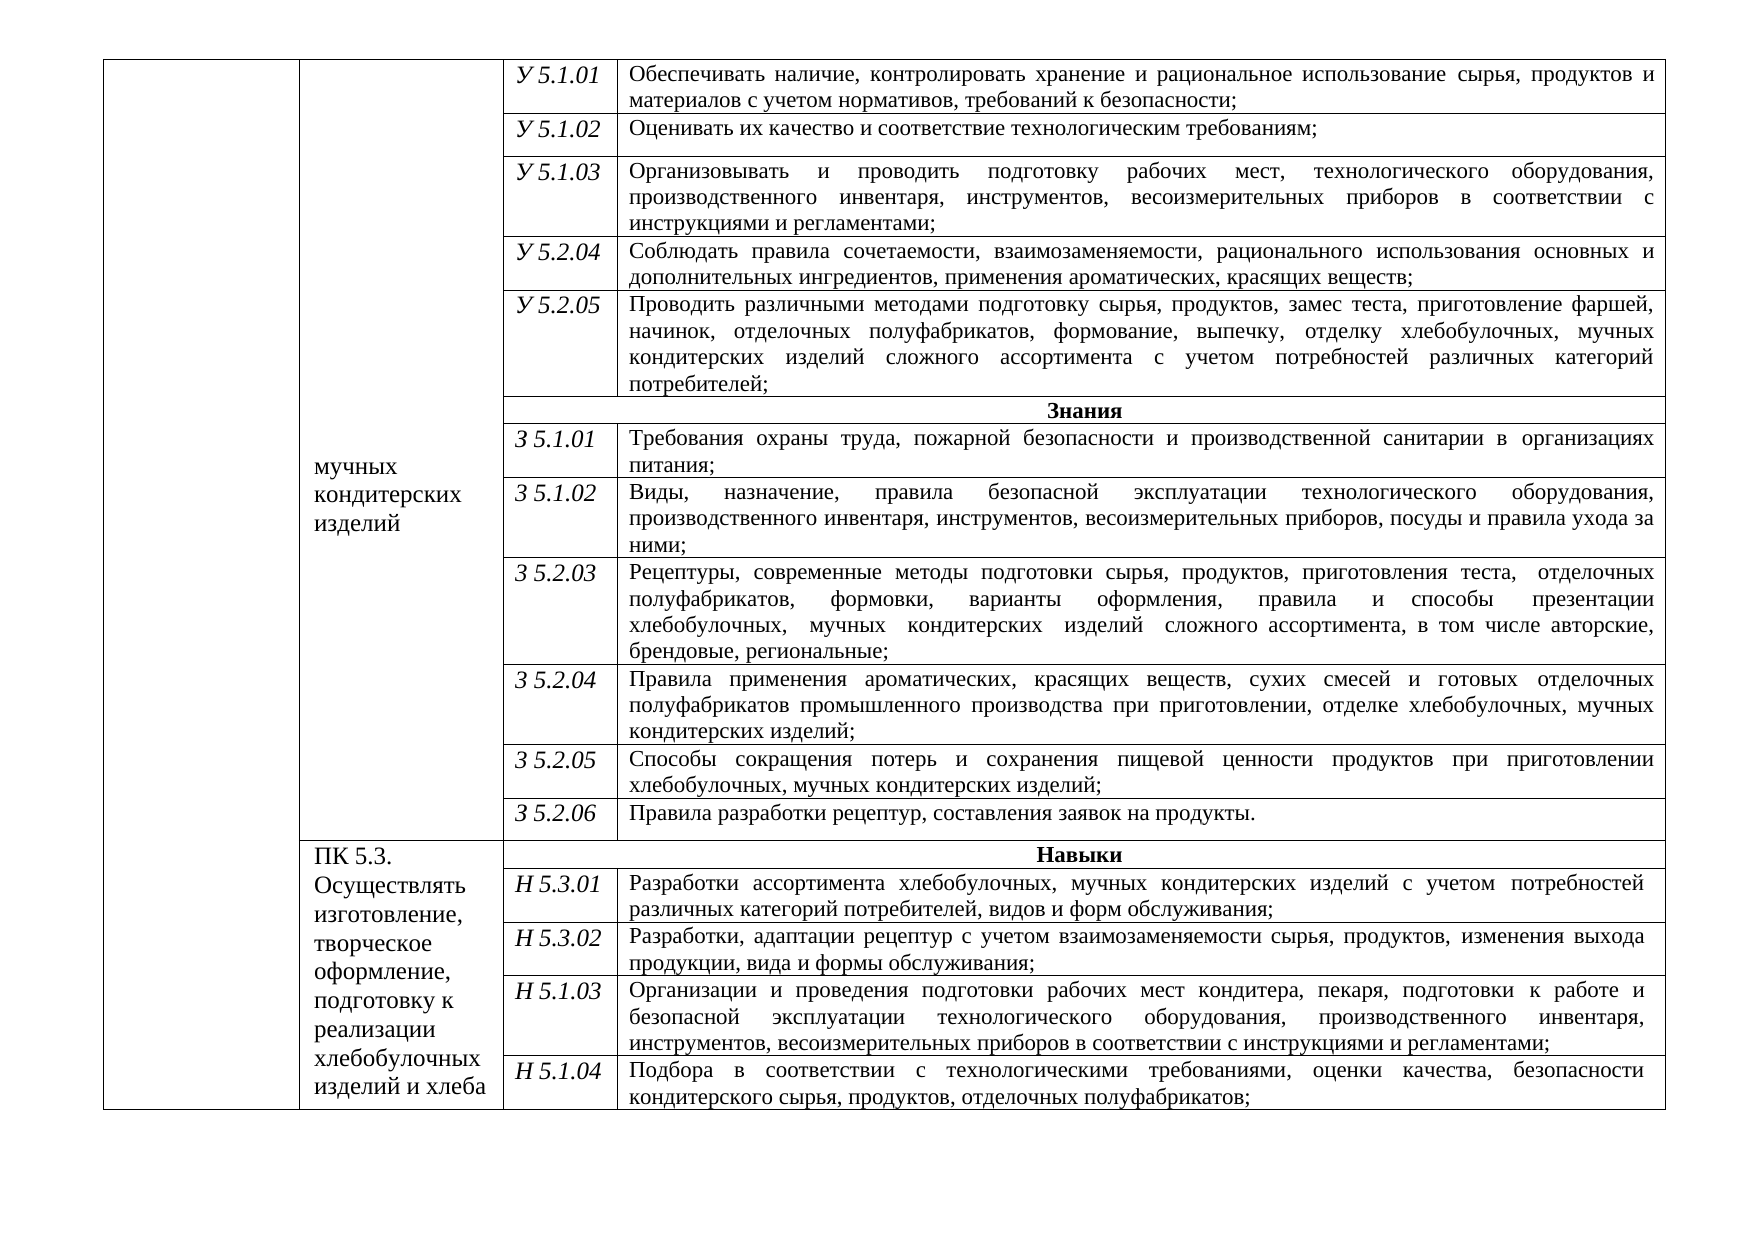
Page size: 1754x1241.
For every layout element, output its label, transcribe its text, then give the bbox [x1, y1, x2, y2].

table_cell У 5.1.01 [504, 60, 617, 113]
table_cell Знания [504, 397, 1665, 423]
table_cell Разработки, адаптации рецептур с учетом взаимозаменяемости сырья, продуктов, изменения выхода продукции, вида и формы обслуживания; [618, 923, 1665, 975]
table_cell Проводить различными методами подготовку сырья, продуктов, замес теста, приготовление фаршей, начинок, отделочных полуфабрикатов, формование, выпечку, отделку хлебобулочных, мучных кондитерских изделий сложного ассортимента с учетом потребностей различных категорий потребителей; [618, 291, 1665, 396]
table_cell Рецептуры, современные методы подготовки сырья, продуктов, приготовления теста, отделочных полуфабрикатов, формовки, варианты оформления, правила и способы презентации хлебобулочных, мучных кондитерских изделий сложного ассортимента, в том числе авторские, брендовые, региональные; [618, 558, 1665, 664]
table_cell Н 5.3.02 [504, 923, 617, 975]
table_cell З 5.1.01 [504, 424, 617, 477]
table_cell Навыки [504, 841, 1665, 868]
table_cell Н 5.1.04 [504, 1056, 617, 1109]
table_cell Разработки ассортимента хлебобулочных, мучных кондитерских изделий с учетом потребностей различных категорий потребителей, видов и форм обслуживания; [618, 869, 1665, 922]
table_cell Обеспечивать наличие, контролировать хранение и рациональное использование сырья, продуктов и материалов с учетом нормативов, требований к безопасности; [618, 60, 1665, 113]
table_cell 3 5.2.05 [504, 745, 617, 797]
table_cell Виды, назначение, правила безопасной эксплуатации технологического оборудования, производственного инвентаря, инструментов, весоизмерительных приборов, посуды и правила ухода за ними; [618, 478, 1665, 557]
table_cell Правила применения ароматических, красящих веществ, сухих смесей и готовых отделочных полуфабрикатов промышленного производства при приготовлении, отделке хлебобулочных, мучных кондитерских изделий; [618, 665, 1665, 744]
table_cell ПК 5.3. Осуществлять изготовление, творческое оформление, подготовку к реализации хлебобулочных изделий и хлеба разнообразного ассортимента [300, 841, 503, 1109]
table_cell Организации и проведения подготовки рабочих мест кондитера, пекаря, подготовки к работе и безопасной эксплуатации технологического оборудования, производственного инвентаря, инструментов, весоизмерительных приборов в соответствии с инструкциями и регламентами; [618, 976, 1665, 1055]
table_cell Правила разработки рецептур, составления заявок на продукты. [618, 799, 1665, 840]
table_cell У 5.1.02 [504, 114, 617, 156]
table_cell Подбора в соответствии с технологическими требованиями, оценки качества, безопасности кондитерского сырья, продуктов, отделочных полуфабрикатов; [618, 1056, 1665, 1109]
table_cell 3 5.1.02 [504, 478, 617, 557]
table_cell Н 5.3.01 [504, 869, 617, 922]
table_cell У 5.2.04 [504, 237, 617, 289]
table_cell У 5.2.05 [504, 291, 617, 396]
table_cell 3 5.2.04 [504, 665, 617, 744]
table_cell Оценивать их качество и соответствие технологическим требованиям; [618, 114, 1665, 156]
table_cell Н 5.1.03 [504, 976, 617, 1055]
table_cell У 5.1.03 [504, 157, 617, 236]
table_cell 3 5.2.03 [504, 558, 617, 664]
table_cell Способы сокращения потерь и сохранения пищевой ценности продуктов при приготовлении хлебобулочных, мучных кондитерских изделий; [618, 745, 1665, 797]
table_cell Требования охраны труда, пожарной безопасности и производственной санитарии в организациях питания; [618, 424, 1665, 477]
table_cell Организовывать и проводить подготовку рабочих мест, технологического оборудования, производственного инвентаря, инструментов, весоизмерительных приборов в соответствии с инструкциями и регламентами; [618, 157, 1665, 236]
table_cell Соблюдать правила сочетаемости, взаимозаменяемости, рационального использования основных и дополнительных ингредиентов, применения ароматических, красящих веществ; [618, 237, 1665, 289]
table_cell З 5.2.06 [504, 799, 617, 840]
